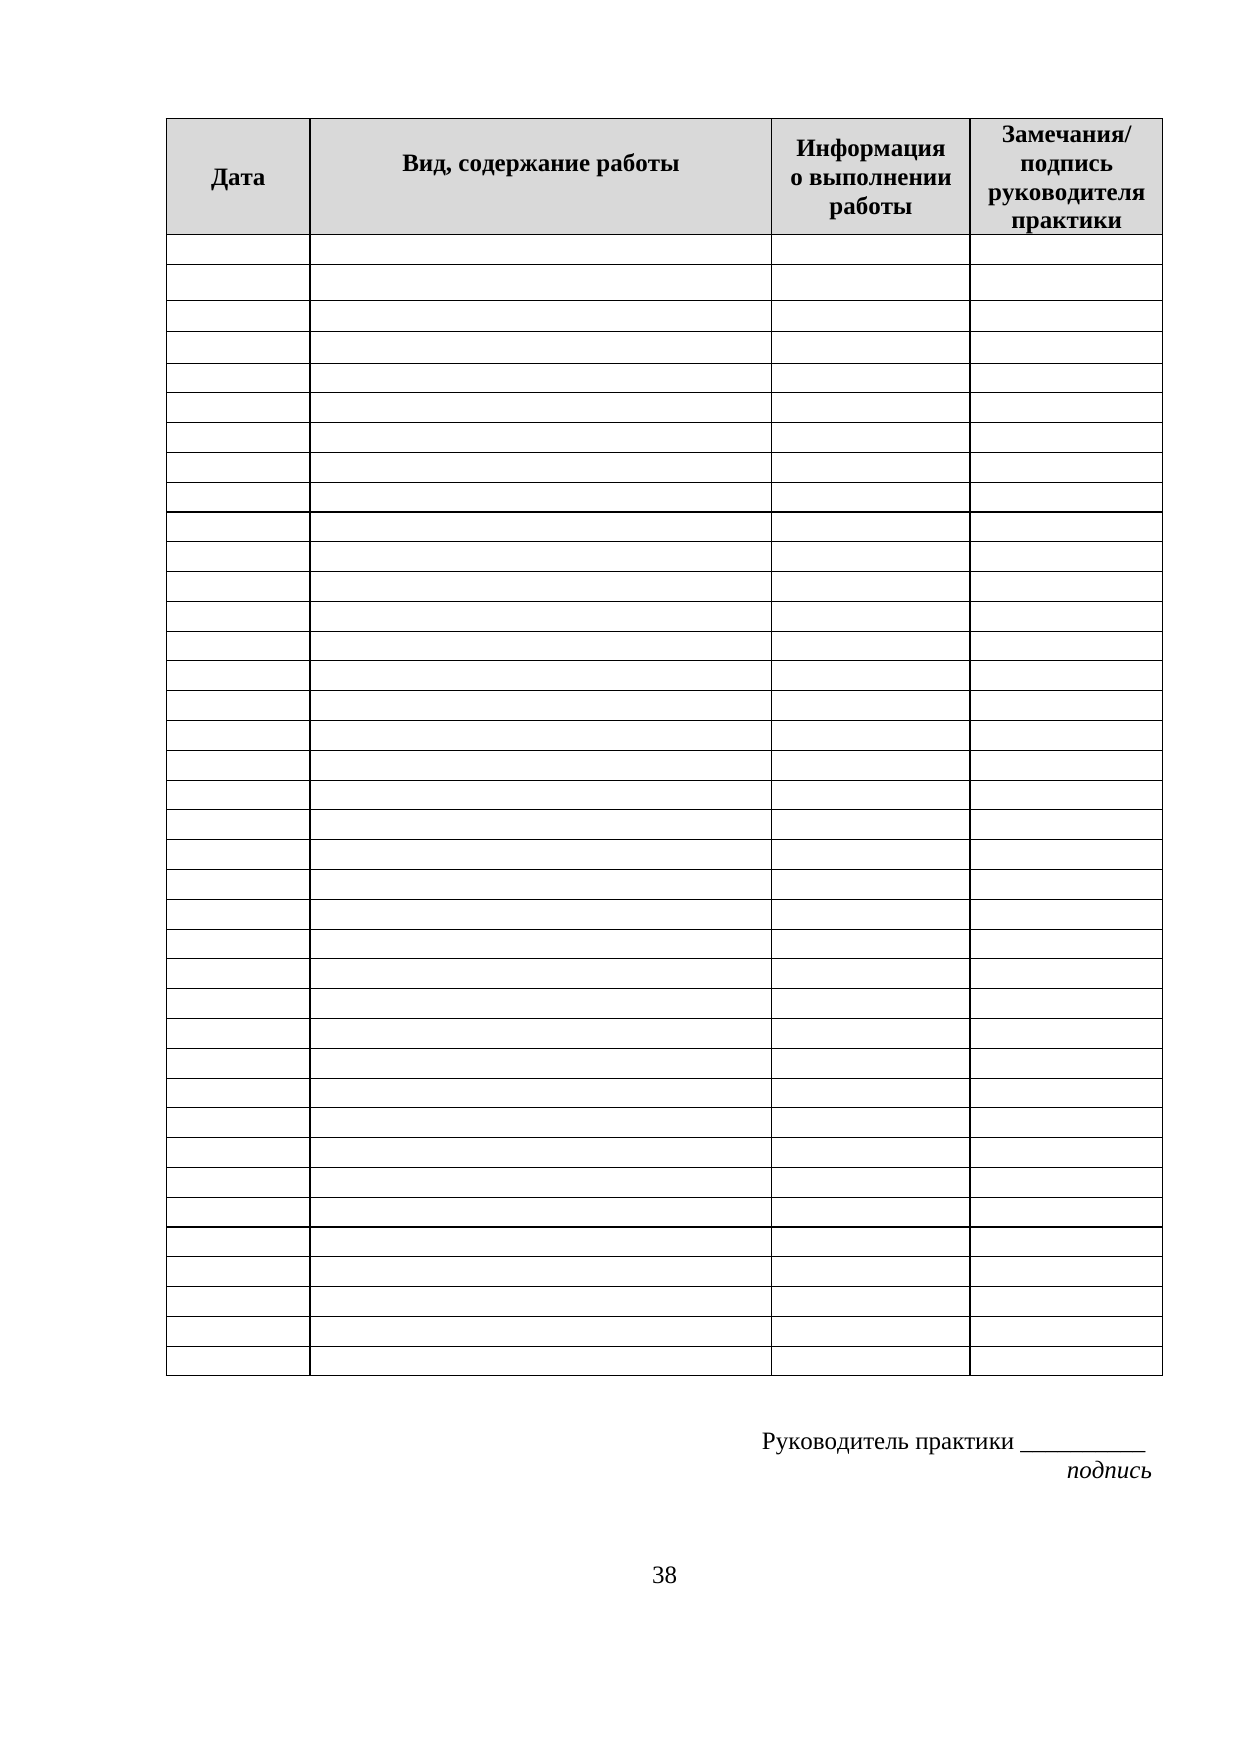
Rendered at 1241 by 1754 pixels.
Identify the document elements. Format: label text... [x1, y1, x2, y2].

table_cell [772, 900, 969, 928]
table_cell [167, 1108, 309, 1137]
table_cell [772, 453, 969, 482]
table_cell [311, 840, 771, 869]
table_cell [167, 1317, 309, 1346]
table_cell [167, 632, 309, 660]
table_cell [772, 1228, 969, 1256]
table_cell [311, 265, 771, 300]
table_cell [971, 751, 1162, 779]
table_cell [772, 870, 969, 899]
table_cell [311, 301, 771, 331]
table_cell [971, 1079, 1162, 1107]
table_cell [311, 900, 771, 928]
table_cell [772, 691, 969, 720]
table_cell [772, 721, 969, 750]
table_cell [971, 572, 1162, 601]
table_cell [971, 661, 1162, 690]
table_cell [971, 364, 1162, 392]
table_cell [167, 661, 309, 690]
table_cell [167, 453, 309, 482]
table_cell [971, 235, 1162, 264]
table_cell [772, 1257, 969, 1286]
table_cell [971, 393, 1162, 422]
table_cell [971, 513, 1162, 541]
table_cell [311, 721, 771, 750]
table_cell [772, 572, 969, 601]
table_cell [772, 1138, 969, 1167]
table_cell [311, 751, 771, 779]
table_cell [167, 751, 309, 779]
table_cell [971, 989, 1162, 1018]
table_cell [971, 1317, 1162, 1346]
table_cell [311, 332, 771, 362]
table_cell [772, 393, 969, 422]
table_cell [167, 1168, 309, 1197]
table_cell [167, 1198, 309, 1226]
table_cell [167, 265, 309, 300]
table_cell [167, 930, 309, 958]
text Руководитель практики __________ подпись [177, 1426, 1152, 1483]
table_cell [971, 900, 1162, 928]
table_cell [311, 959, 771, 988]
table_cell [311, 423, 771, 452]
table_cell [971, 1108, 1162, 1137]
table_cell [971, 332, 1162, 362]
table_cell [772, 483, 969, 511]
table_cell [311, 364, 771, 392]
table_cell [311, 810, 771, 839]
table_cell [772, 989, 969, 1018]
table_cell [167, 301, 309, 331]
table_cell [311, 1198, 771, 1226]
table_cell [167, 364, 309, 392]
table_cell [971, 1257, 1162, 1286]
table_cell [971, 265, 1162, 300]
table_cell [167, 602, 309, 631]
table_cell [167, 989, 309, 1018]
table_cell [311, 989, 771, 1018]
table_cell [311, 235, 771, 264]
table_cell [311, 1287, 771, 1316]
table_cell [971, 1049, 1162, 1077]
table_cell [971, 1168, 1162, 1197]
table_cell [971, 301, 1162, 331]
table_cell [167, 870, 309, 899]
table_cell [772, 840, 969, 869]
table_cell [311, 691, 771, 720]
table_cell [971, 602, 1162, 631]
table_cell [971, 840, 1162, 869]
table_cell [311, 453, 771, 482]
table_cell [971, 1019, 1162, 1048]
table_cell [772, 332, 969, 362]
table_cell [772, 1049, 969, 1077]
table_cell [772, 235, 969, 264]
table_cell [772, 661, 969, 690]
table_cell [971, 1228, 1162, 1256]
table_header Информация о выполнении работы [772, 119, 969, 234]
table_cell [772, 959, 969, 988]
table_cell [772, 1079, 969, 1107]
table_cell [167, 1138, 309, 1167]
table_cell [971, 959, 1162, 988]
table_cell [311, 930, 771, 958]
table_cell [167, 1019, 309, 1048]
table_cell [971, 870, 1162, 899]
table_cell [167, 1228, 309, 1256]
table_cell [311, 1347, 771, 1375]
table_cell [772, 513, 969, 541]
table_cell [167, 572, 309, 601]
table_cell [167, 393, 309, 422]
table_header Вид, содержание работы [311, 119, 771, 234]
table_header Дата [167, 119, 309, 234]
table_cell [772, 1108, 969, 1137]
table_cell [971, 632, 1162, 660]
table_cell [772, 1287, 969, 1316]
table_cell [167, 810, 309, 839]
table_cell [971, 1198, 1162, 1226]
table_cell [772, 423, 969, 452]
table_cell [167, 423, 309, 452]
table_cell [971, 930, 1162, 958]
table_cell [971, 781, 1162, 809]
table_cell [311, 1138, 771, 1167]
table_cell [311, 513, 771, 541]
table_header Замечания/ подпись руководителя практики [971, 119, 1162, 234]
table_cell [311, 393, 771, 422]
table_cell [167, 1049, 309, 1077]
table_cell [311, 1257, 771, 1286]
table_cell [772, 1168, 969, 1197]
table_cell [772, 1198, 969, 1226]
table_cell [167, 235, 309, 264]
table_cell [167, 1347, 309, 1375]
table_cell [311, 632, 771, 660]
table_cell [167, 1079, 309, 1107]
table_cell [311, 1079, 771, 1107]
table_cell [311, 1228, 771, 1256]
table_cell [167, 900, 309, 928]
table_cell [311, 572, 771, 601]
table_cell [167, 332, 309, 362]
table_cell [971, 1347, 1162, 1375]
table_cell [772, 810, 969, 839]
table_cell [772, 781, 969, 809]
table_cell [167, 1257, 309, 1286]
table_cell [311, 1049, 771, 1077]
table_cell [772, 930, 969, 958]
table_cell [167, 691, 309, 720]
table_cell [311, 483, 771, 511]
table_cell [311, 1168, 771, 1197]
table_cell [167, 840, 309, 869]
table_cell [772, 1347, 969, 1375]
table_cell [311, 1317, 771, 1346]
table_cell [772, 265, 969, 300]
table_cell [167, 781, 309, 809]
table_cell [772, 1317, 969, 1346]
table_cell [167, 483, 309, 511]
table_cell [772, 751, 969, 779]
table_cell [971, 691, 1162, 720]
table_cell [311, 781, 771, 809]
table_cell [971, 483, 1162, 511]
table_cell [311, 1108, 771, 1137]
table_cell [772, 364, 969, 392]
table_cell [971, 1138, 1162, 1167]
table_cell [772, 301, 969, 331]
table_cell [971, 423, 1162, 452]
table_cell [311, 870, 771, 899]
table_cell [311, 1019, 771, 1048]
table_cell [311, 542, 771, 571]
table_cell [772, 1019, 969, 1048]
table_cell [772, 542, 969, 571]
table_cell [772, 602, 969, 631]
table_cell [971, 721, 1162, 750]
table_cell [311, 661, 771, 690]
table_cell [971, 542, 1162, 571]
table_cell [772, 632, 969, 660]
table_cell [971, 810, 1162, 839]
table_cell [167, 542, 309, 571]
table_cell [311, 602, 771, 631]
table_cell [167, 1287, 309, 1316]
table_cell [971, 1287, 1162, 1316]
table_cell [167, 513, 309, 541]
table_cell [971, 453, 1162, 482]
table_cell [167, 959, 309, 988]
table_cell [167, 721, 309, 750]
